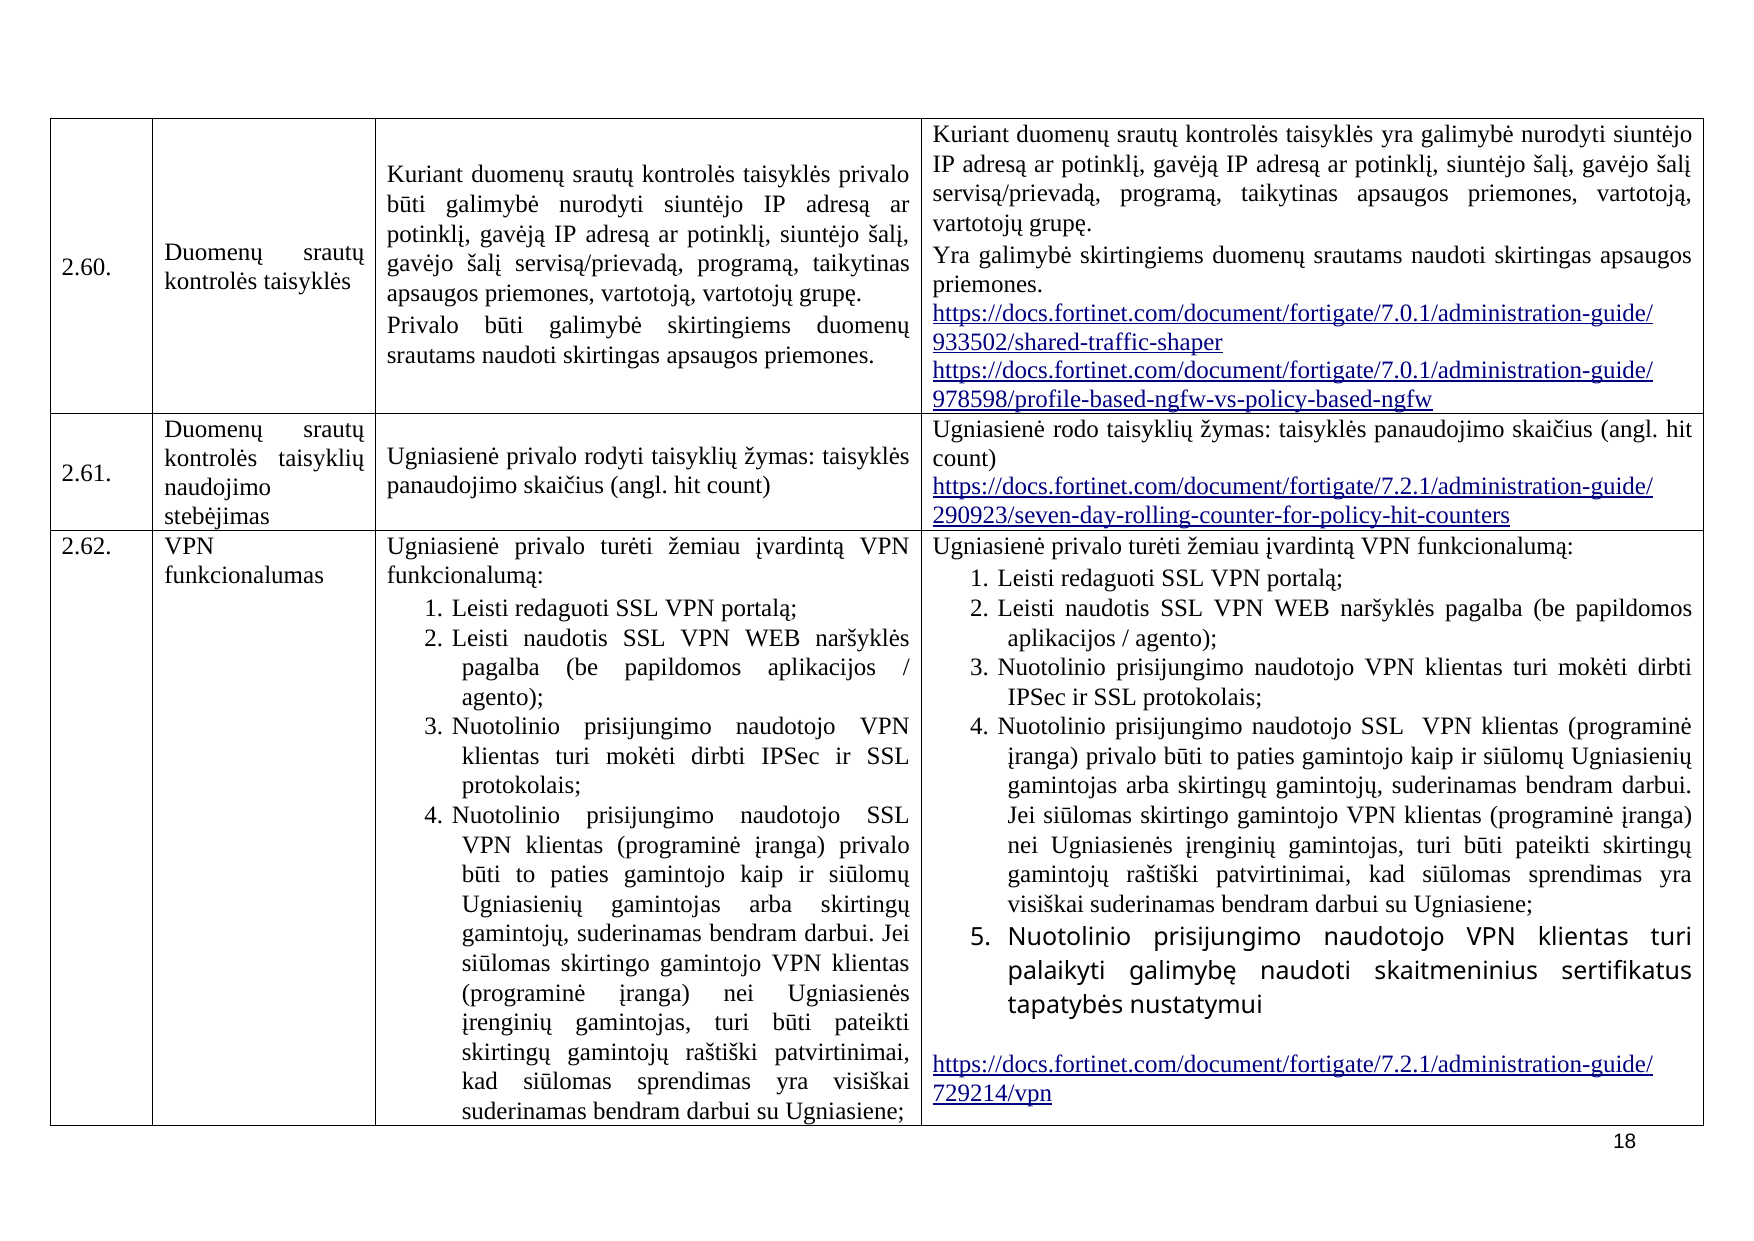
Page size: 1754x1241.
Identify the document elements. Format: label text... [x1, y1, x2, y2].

table_cell Kuriant duomenų srautų kontrolės taisyklės privalo būti galimybė nurodyti siuntėjo IP adresą ar potinklį, gavėją IP adresą ar potinklį, siuntėjo šalį, gavėjo šalį servisą/prievadą, programą, taikytinas apsaugos priemones, vartotoją, vartotojų grupę. Privalo būti galimybė skirtingiems duomenų srautams naudoti skirtingas apsaugos priemones. [376, 119, 921, 413]
table_cell Kuriant duomenų srautų kontrolės taisyklės yra galimybė nurodyti siuntėjo IP adresą ar potinklį, gavėją IP adresą ar potinklį, siuntėjo šalį, gavėjo šalį servisą/prievadą, programą, taikytinas apsaugos priemones, vartotoją, vartotojų grupę. Yra galimybė skirtingiems duomenų srautams naudoti skirtingas apsaugos priemones. https://docs.fortinet.com/document/fortigate/7.0.1/administration-guide/933502/shared-traffic-shaper https://docs.fortinet.com/document/fortigate/7.0.1/administration-guide/978598/profile-based-ngfw-vs-policy-based-ngfw [922, 119, 1703, 413]
table_cell Duomenų srautų kontrolės taisyklės [153, 119, 375, 413]
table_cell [376, 531, 921, 1125]
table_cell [922, 531, 1703, 1125]
table_cell Ugniasienė privalo rodyti taisyklių žymas: taisyklės panaudojimo skaičius (angl. hit count) [376, 414, 921, 530]
table_cell 2.61. [51, 414, 152, 530]
table_cell VPN funkcionalumas [153, 531, 375, 1125]
table_cell 2.62. [51, 531, 152, 1125]
table_cell 2.60. [51, 119, 152, 413]
table_cell Duomenų srautų kontrolės taisyklių naudojimo stebėjimas [153, 414, 375, 530]
table_cell Ugniasienė rodo taisyklių žymas: taisyklės panaudojimo skaičius (angl. hit count) https://docs.fortinet.com/document/fortigate/7.2.1/administration-guide/290923/seven-day-rolling-counter-for-policy-hit-counters [922, 414, 1703, 530]
